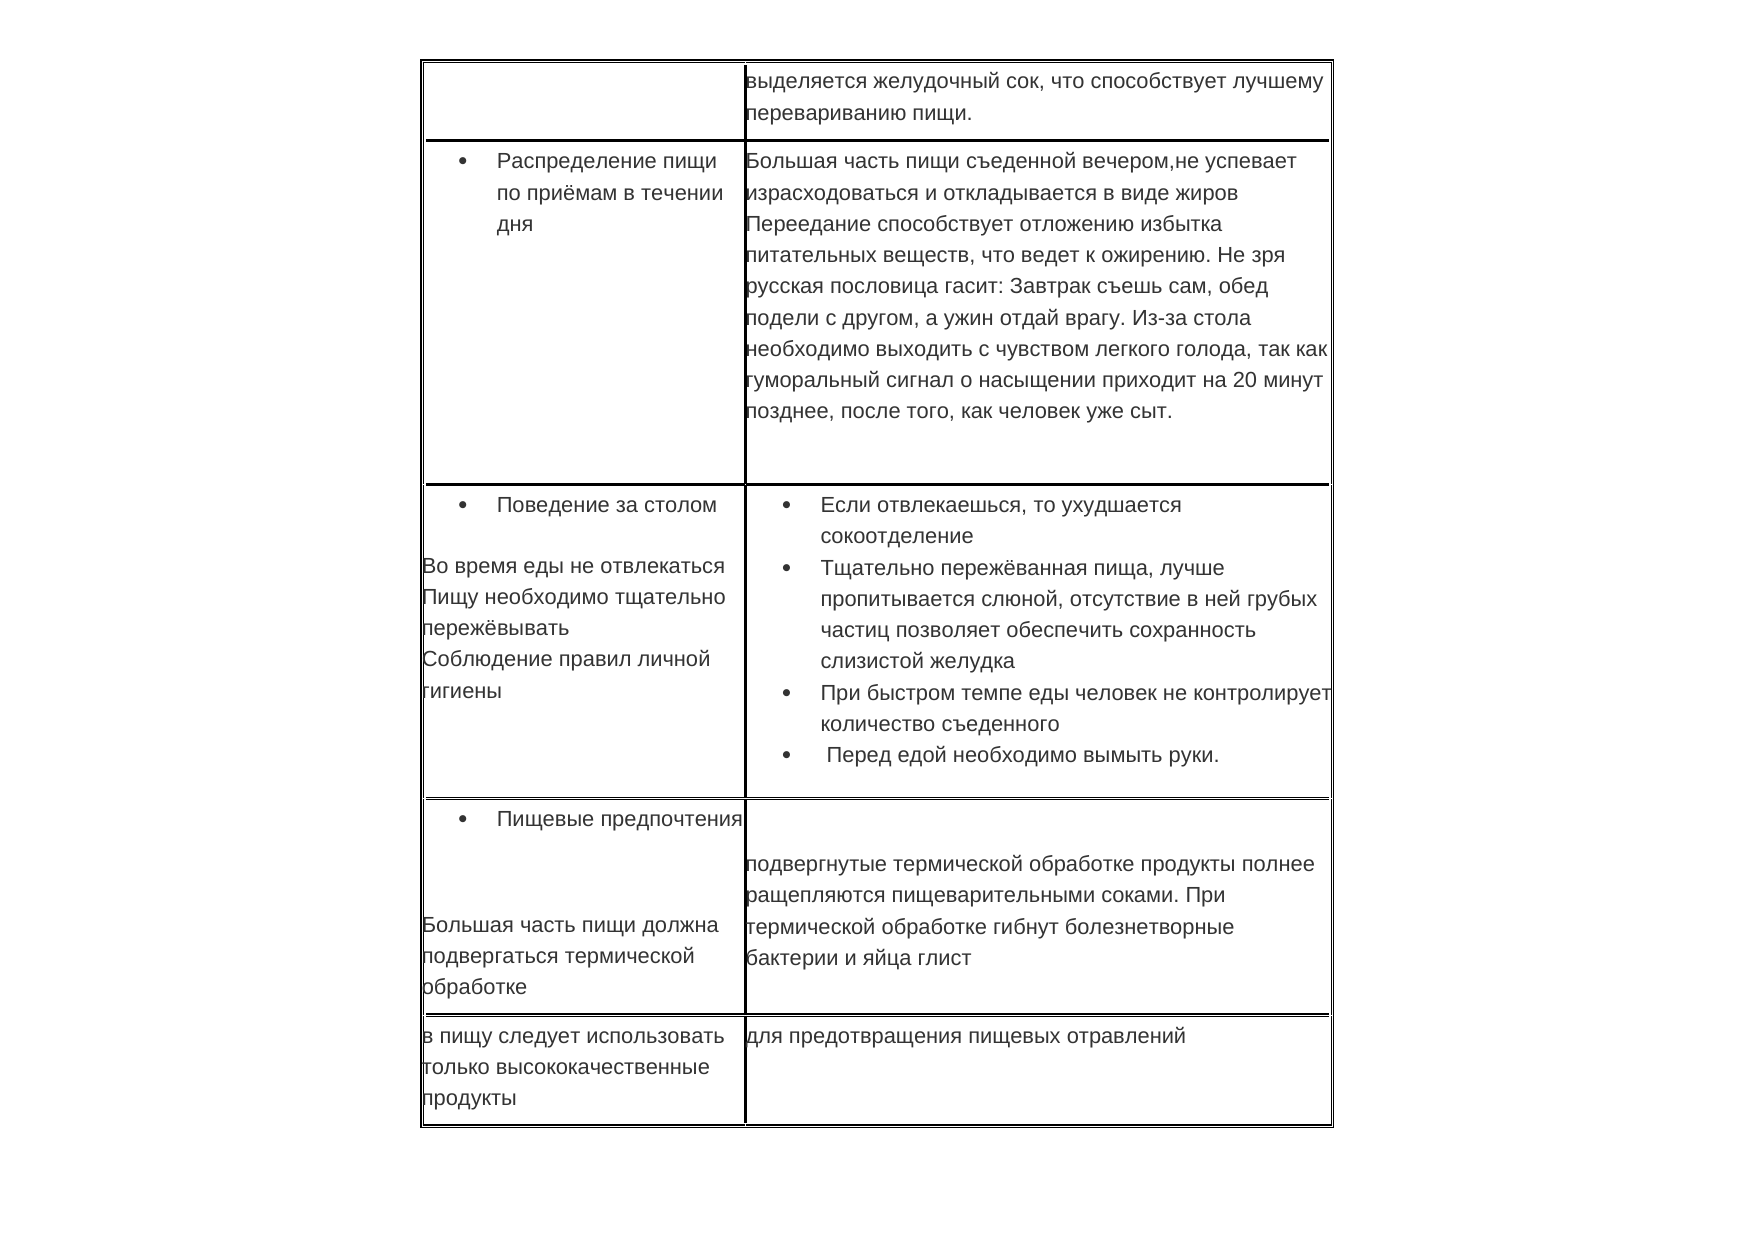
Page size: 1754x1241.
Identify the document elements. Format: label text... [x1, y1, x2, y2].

table_cell Распределение пищи по приёмам в течении дня [424, 139, 744, 483]
table_cell подвергнутые термической обработке продукты полнее ращепляются пищеварительными соками. При термической обработке гибнут болезнетворные бактерии и яйца глист [747, 796, 1331, 1013]
table_cell в пищу следует использовать только высококачественные продукты [424, 1013, 745, 1124]
table_cell Поведение за столом Во время еды не отвлекаться Пищу необходимо тщательно пережёвывать Соблюдение правил личной гигиены [422, 483, 744, 796]
table_cell для предотвращения пищевых отравлений [745, 1013, 1331, 1124]
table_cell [745, 63, 1331, 139]
table_cell Пищевые предпочтения Большая часть пищи должна подвергаться термической обработке [424, 796, 744, 1013]
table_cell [424, 63, 745, 139]
table_cell Большая часть пищи съеденной вечером,не успевает израсходоваться и откладывается в виде жиров Переедание способствует отложению избытка питательных веществ, что ведет к ожирению. Не зря русская пословица гасит: Завтрак съешь сам, обед подели с другом, а ужин отдай врагу. Из-за стола необходимо выходить с чувством легкого голода, так как гуморальный сигнал о насыщении приходит на 20 минут позднее, после того, как человек уже сыт. [747, 139, 1331, 483]
table_cell Если отвлекаешься, то ухудшается сокоотделение Тщательно пережёванная пища, лучше пропитывается слюной, отсутствие в ней грубых частиц позволяет обеспечить сохранность слизистой желудка При быстром темпе еды человек не контролирует количество съеденного Перед едой необходимо вымыть руки. [747, 483, 1332, 796]
